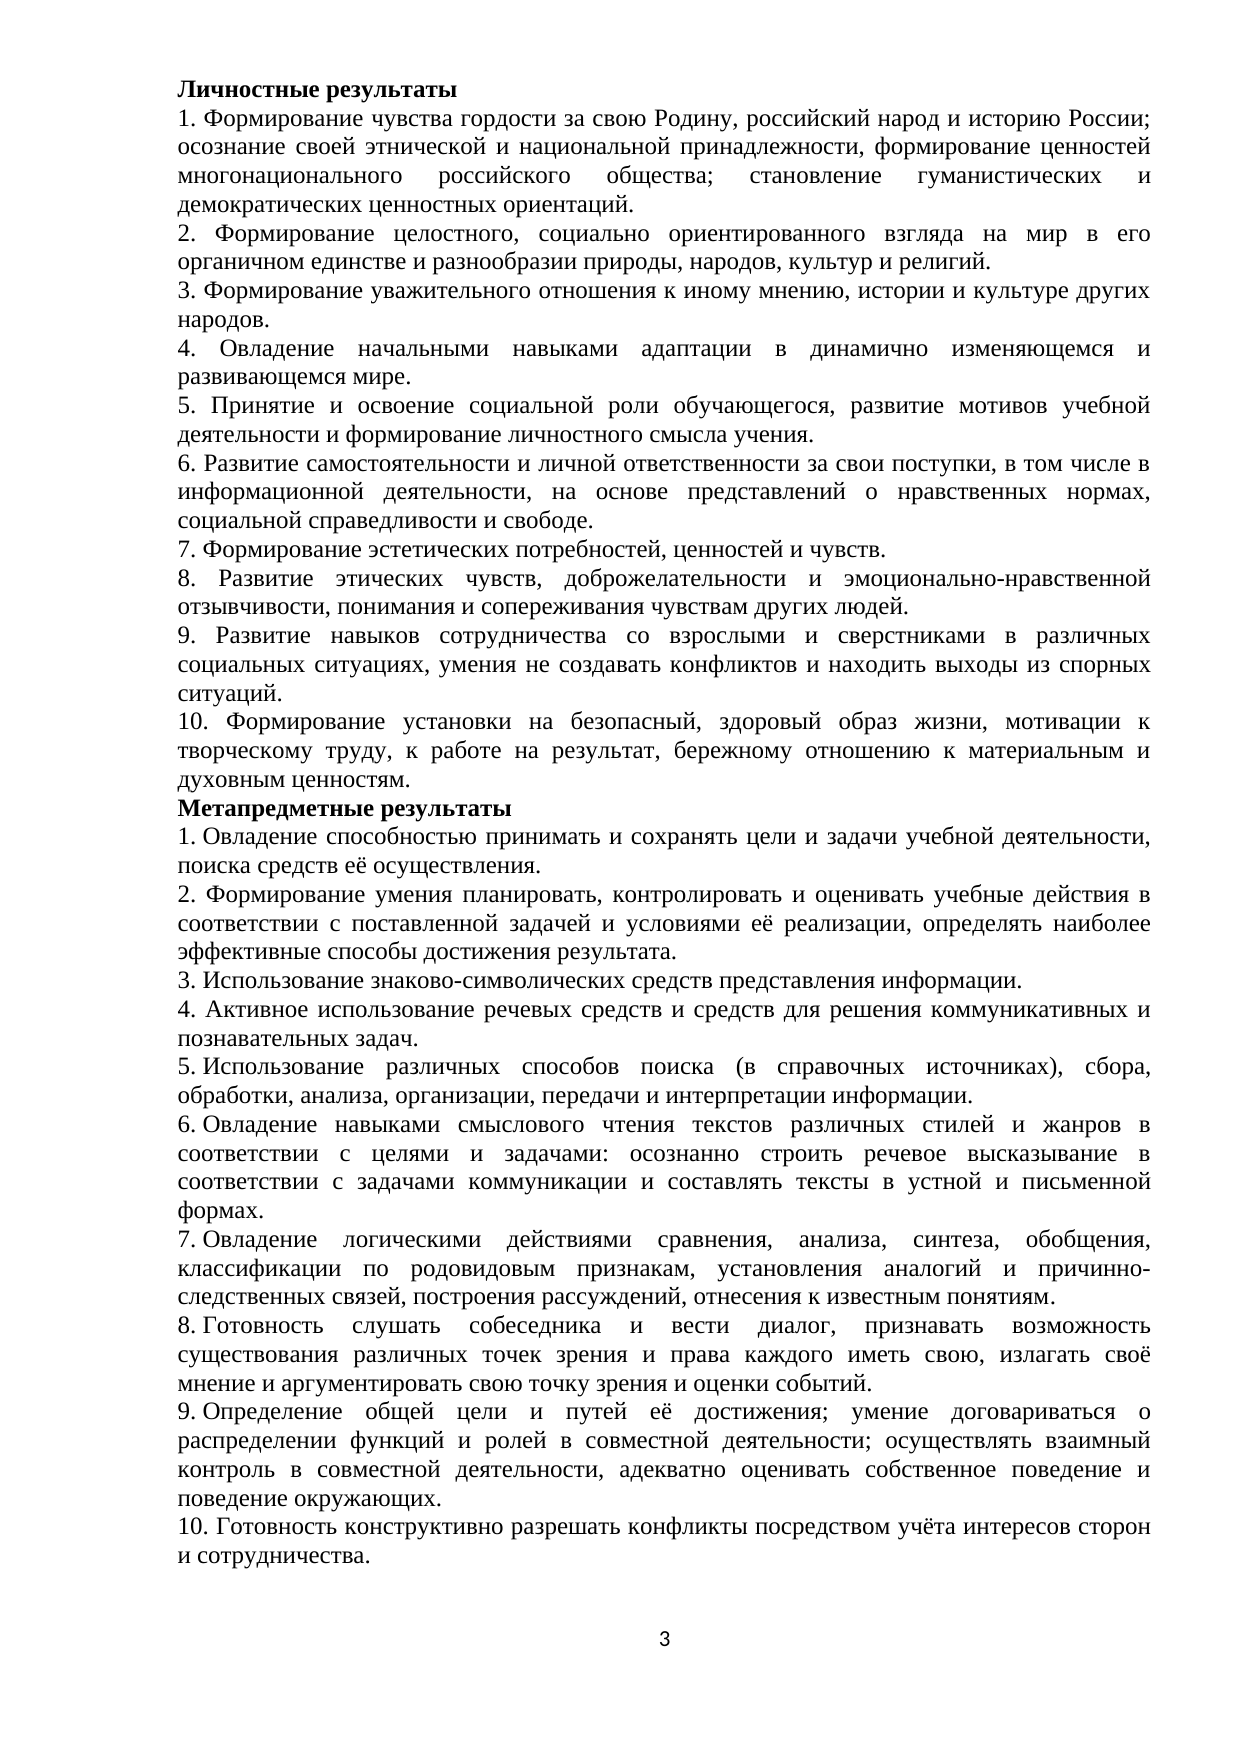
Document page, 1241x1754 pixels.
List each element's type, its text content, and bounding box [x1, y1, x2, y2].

text 6. Овладение навыками смыслового чтения текстов различных стилей и жанров в соответствии с целями и задачами: осознанно строить речевое высказывание в соответствии с задачами коммуникации и составлять тексты в устной и письменной формах. [177, 1109, 1152, 1224]
text 1. Овладение способностью принимать и сохранять цели и задачи учебной деятельности, поиска средств её осуществления. [177, 821, 1152, 879]
text 1. Формирование чувства гордости за свою Родину, российский народ и историю России; осознание своей этнической и национальной принадлежности, формирование ценностей многонационального российского общества; становление гуманистических и демократических ценностных ориентаций. [177, 103, 1152, 218]
text 7. Формирование эстетических потребностей, ценностей и чувств. [177, 534, 1152, 563]
text 9. Развитие навыков сотрудничества со взрослыми и сверстниками в различных социальных ситуациях, умения не создавать конфликтов и находить выходы из спорных ситуаций. [177, 620, 1152, 706]
text 8. Готовность слушать собеседника и вести диалог, признавать возможность существования различных точек зрения и права каждого иметь свою, излагать своё мнение и аргументировать свою точку зрения и оценки событий. [177, 1310, 1152, 1396]
text 4. Овладение начальными навыками адаптации в динамично изменяющемся и развивающемся мире. [177, 333, 1152, 390]
text 4. Активное использование речевых средств и средств для решения коммуникативных и познавательных задач. [177, 994, 1152, 1051]
text 2. Формирование целостного, социально ориентированного взгляда на мир в его органичном единстве и разнообразии природы, народов, культур и религий. [177, 218, 1152, 275]
text 5. Использование различных способов поиска (в справочных источниках), сбора, обработки, анализа, организации, передачи и интерпретации информации. [177, 1051, 1152, 1109]
text 2. Формирование умения планировать, контролировать и оценивать учебные действия в соответствии с поставленной задачей и условиями её реализации, определять наиболее эффективные способы достижения результата. [177, 879, 1152, 965]
text Личностные результаты [177, 74, 1152, 103]
text 6. Развитие самостоятельности и личной ответственности за свои поступки, в том числе в информационной деятельности, на основе представлений о нравственных нормах, социальной справедливости и свободе. [177, 448, 1152, 534]
text 5. Принятие и освоение социальной роли обучающегося, развитие мотивов учебной деятельности и формирование личностного смысла учения. [177, 390, 1152, 448]
text Метапредметные результаты [177, 793, 1152, 821]
text 8. Развитие этических чувств, доброжелательности и эмоционально-нравственной отзывчивости, понимания и сопереживания чувствам других людей. [177, 563, 1152, 620]
text 10. Готовность конструктивно разрешать конфликты посредством учёта интересов сторон и сотрудничества. [177, 1511, 1152, 1569]
text 9. Определение общей цели и путей её достижения; умение договариваться о распределении функций и ролей в совместной деятельности; осуществлять взаимный контроль в совместной деятельности, адекватно оценивать собственное поведение и поведение окружающих. [177, 1396, 1152, 1511]
text 10. Формирование установки на безопасный, здоровый образ жизни, мотивации к творческому труду, к работе на результат, бережному отношению к материальным и духовным ценностям. [177, 706, 1152, 793]
text 7. Овладение логическими действиями сравнения, анализа, синтеза, обобщения, классификации по родовидовым признакам, установления аналогий и причинно-следственных связей, построения рассуждений, отнесения к известным понятиям. [177, 1224, 1152, 1310]
text 3. Формирование уважительного отношения к иному мнению, истории и культуре других народов. [177, 275, 1152, 333]
text 3. Использование знаково-символических средств представления информации. [177, 965, 1152, 994]
